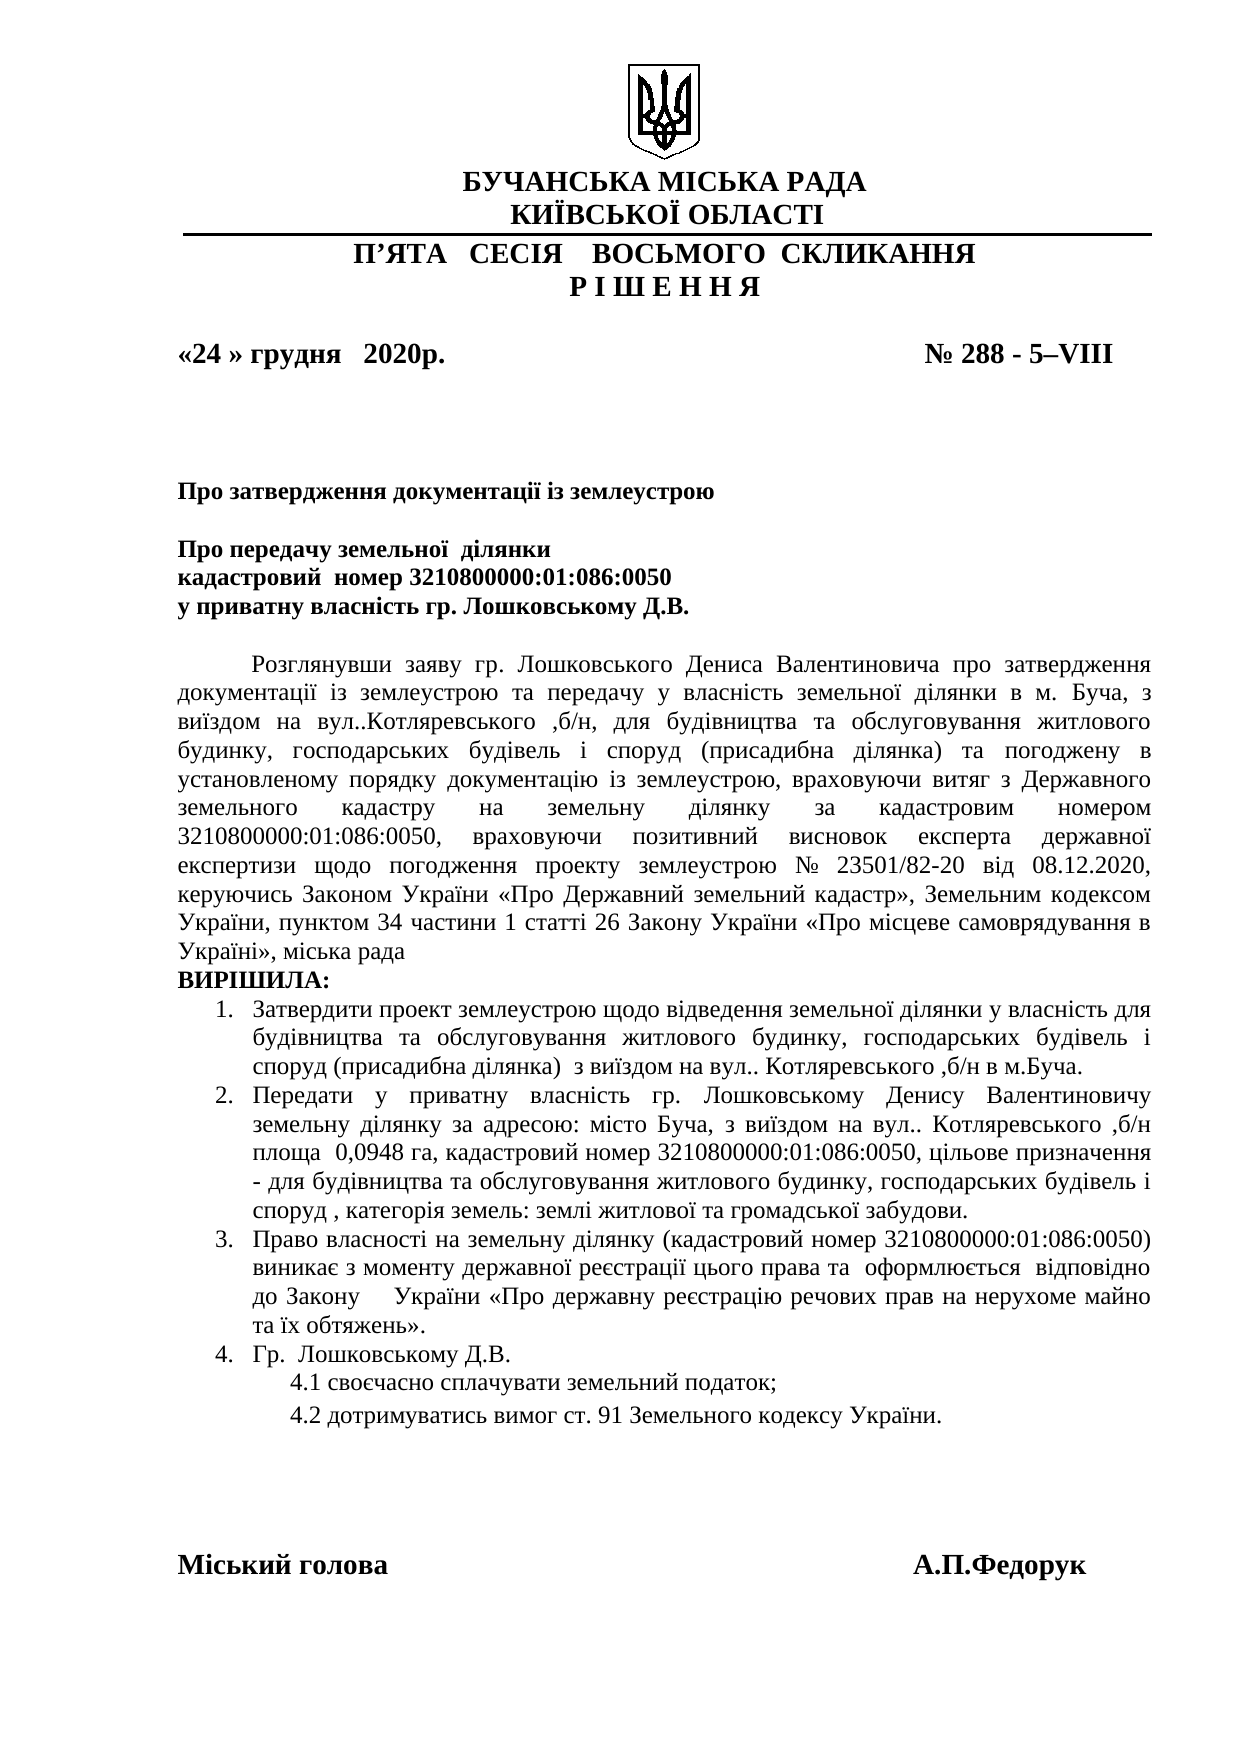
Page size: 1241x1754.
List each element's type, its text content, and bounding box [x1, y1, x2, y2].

list Гр. Лошковському Д.В. [215, 1339, 1152, 1367]
list дотримуватись вимог ст. 91 Земельного кодексу України. [290, 1401, 1152, 1429]
text Про передачу земельної ділянки [177, 534, 1152, 562]
text П’ЯТА СЕСІЯ ВОСЬМОГО СКЛИКАННЯ [177, 236, 1152, 269]
text кадастровий номер 3210800000:01:086:0050 [177, 562, 1152, 591]
text ВИРІШИЛА: [177, 965, 1152, 994]
list Затвердити проект землеустрою щодо відведення земельної ділянки у власність для будівництва та обслуговування житлового будинку, господарських будівель і споруд (присадибна ділянка) з виїздом на вул.. Котляревського ,б/н в м.Буча. [215, 994, 1152, 1080]
text Міський голова А.П.Федорук [177, 1547, 1152, 1580]
text «24 » грудня 2020р. № 288 - 5–VІІІ [177, 337, 1152, 370]
text Про затвердження документації із землеустрою [177, 476, 1152, 505]
text БУЧАНСЬКА МІСЬКА РАДА [177, 164, 1152, 197]
text Р І Ш Е Н Н Я [177, 269, 1152, 303]
text у приватну власність гр. Лошковському Д.В. [177, 591, 1152, 620]
list своєчасно сплачувати земельний податок; [290, 1367, 1152, 1396]
list Передати у приватну власність гр. Лошковському Денису Валентиновичу земельну ділянку за адресою: місто Буча, з виїздом на вул.. Котляревського ,б/н площа 0,0948 га, кадастровий номер 3210800000:01:086:0050, цільове призначення - для будівництва та обслуговування житлового будинку, господарських будівель і споруд , категорія земель: землі житлової та громадської забудови. [215, 1080, 1152, 1224]
text КИЇВСЬКОЇ ОБЛАСТІ [183, 197, 1152, 233]
text Розглянувши заяву гр. Лошковського Дениса Валентиновича про затвердження документації із землеустрою та передачу у власність земельної ділянки в м. Буча, з виїздом на вул..Котляревського ,б/н, для будівництва та обслуговування житлового будинку, господарських будівель і споруд (присадибна ділянка) та погоджену в установленому порядку документацію із землеустрою, враховуючи витяг з Державного земельного кадастру на земельну ділянку за кадастровим номером 3210800000:01:086:0050, враховуючи позитивний висновок експерта державної експертизи щодо погодження проекту землеустрою № 23501/82-20 від 08.12.2020, керуючись Законом України «Про Державний земельний кадастр», Земельним кодексом України, пунктом 34 частини 1 статті 26 Закону України «Про місцеве самоврядування в Україні», міська рада [177, 649, 1152, 965]
list Право власності на земельну ділянку (кадастровий номер 3210800000:01:086:0050) виникає з моменту державної реєстрації цього права та оформлюється відповідно до Закону України «Про державну реєстрацію речових прав на нерухоме майно та їх обтяжень». [215, 1224, 1152, 1339]
